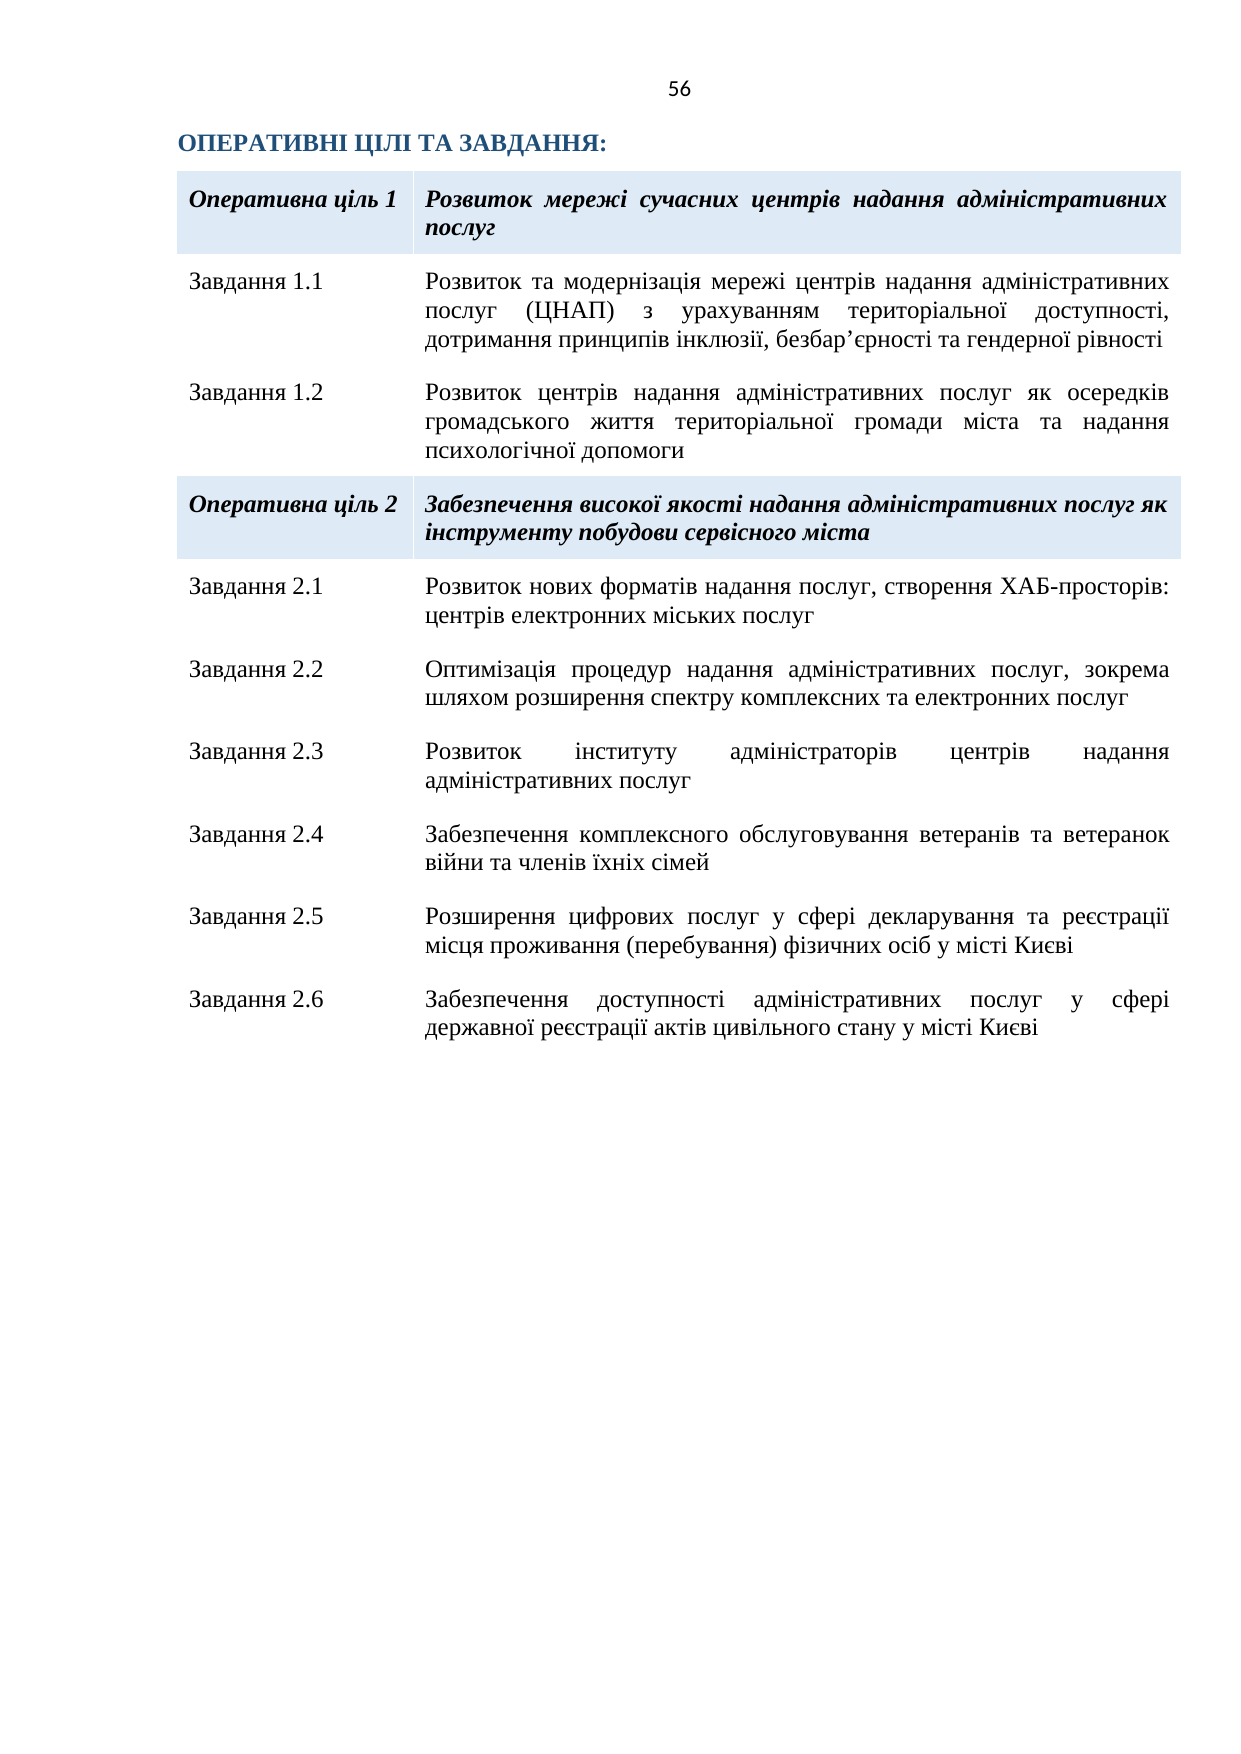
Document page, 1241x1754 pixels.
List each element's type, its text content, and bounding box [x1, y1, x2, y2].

table_cell Завдання 2.6 [177, 971, 413, 1054]
table_cell Розвиток центрів надання адміністративних послуг як осередків громадського життя територіальної громади міста та надання психологічної допомоги [414, 365, 1181, 476]
text ОПЕРАТИВНІ ЦІЛІ ТА ЗАВДАННЯ: [177, 128, 1181, 157]
table_cell Оптимізація процедур надання адміністративних послуг, зокрема шляхом розширення спектру комплексних та електронних послуг [414, 641, 1181, 724]
table_cell Розвиток та модернізація мережі центрів надання адміністративних послуг (ЦНАП) з урахуванням територіальної доступності, дотримання принципів інклюзії, безбар’єрності та гендерної рівності [414, 254, 1181, 365]
table_cell Завдання 2.4 [177, 806, 413, 889]
table_cell Забезпечення комплексного обслуговування ветеранів та ветеранок війни та членів їхніх сімей [414, 806, 1181, 889]
table_cell Завдання 2.1 [177, 559, 413, 641]
table_cell Оперативна ціль 2 [177, 476, 413, 559]
table_cell Завдання 1.1 [177, 254, 413, 365]
table_header Оперативна ціль 1 [177, 171, 413, 254]
table_cell Завдання 2.3 [177, 724, 413, 806]
table_cell Забезпечення доступності адміністративних послуг у сфері державної реєстрації актів цивільного стану у місті Києві [414, 971, 1181, 1054]
table_cell Завдання 2.2 [177, 641, 413, 724]
table_cell Завдання 2.5 [177, 889, 413, 971]
table_cell Завдання 1.2 [177, 365, 413, 476]
table_cell Забезпечення високої якості надання адміністративних послуг як інструменту побудови сервісного міста [414, 476, 1181, 559]
table_header Розвиток мережі сучасних центрів надання адміністративних послуг [414, 171, 1181, 254]
table_cell Розвиток нових форматів надання послуг, створення ХАБ-просторів: центрів електронних міських послуг [414, 559, 1181, 641]
table_cell Розвиток інституту адміністраторів центрів надання адміністративних послуг [414, 724, 1181, 806]
table_cell Розширення цифрових послуг у сфері декларування та реєстрації місця проживання (перебування) фізичних осіб у місті Києві [414, 889, 1181, 971]
